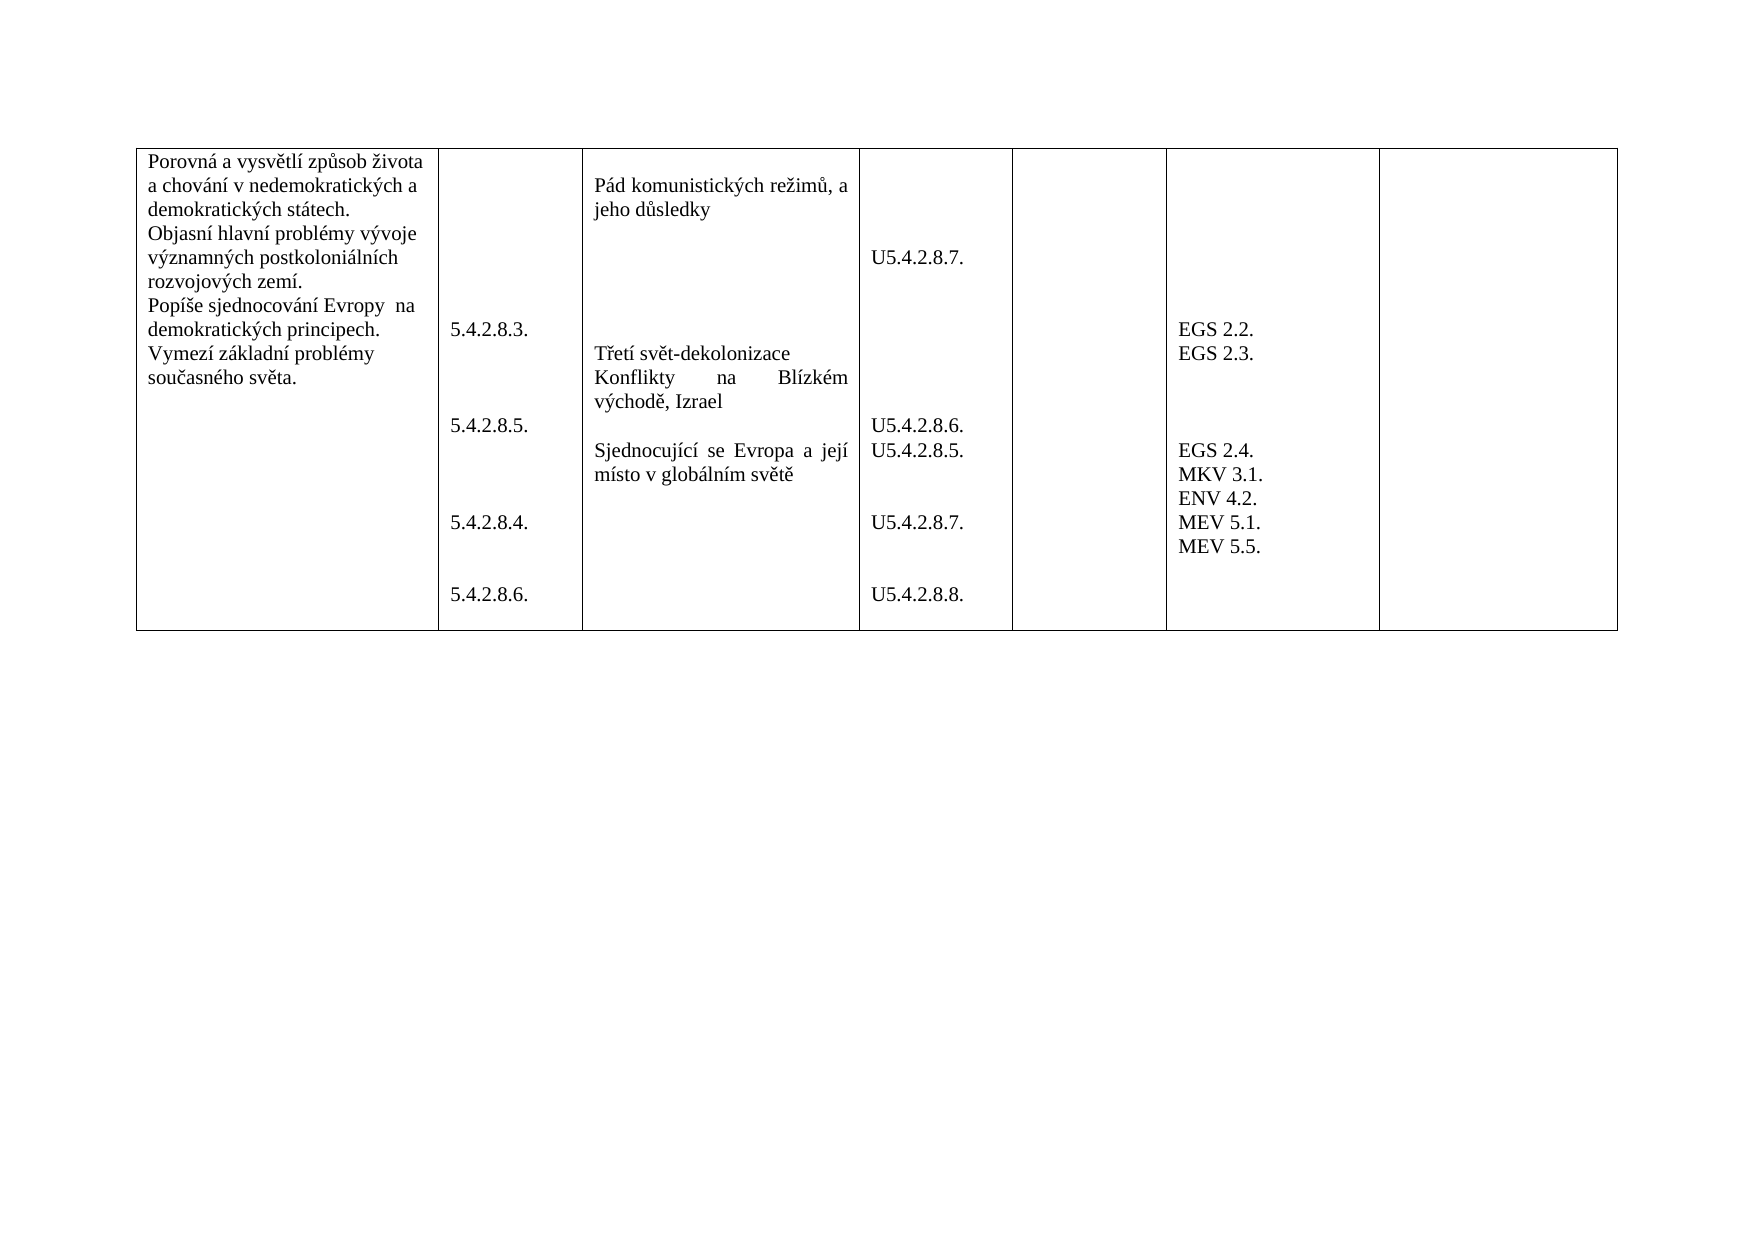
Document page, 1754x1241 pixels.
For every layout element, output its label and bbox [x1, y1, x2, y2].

table_cell [1380, 149, 1617, 630]
table_cell [583, 149, 859, 630]
table_cell [860, 149, 1012, 630]
table_cell [1167, 149, 1379, 630]
table_cell [137, 149, 438, 630]
table_cell [439, 149, 582, 630]
table_cell [1013, 149, 1166, 630]
